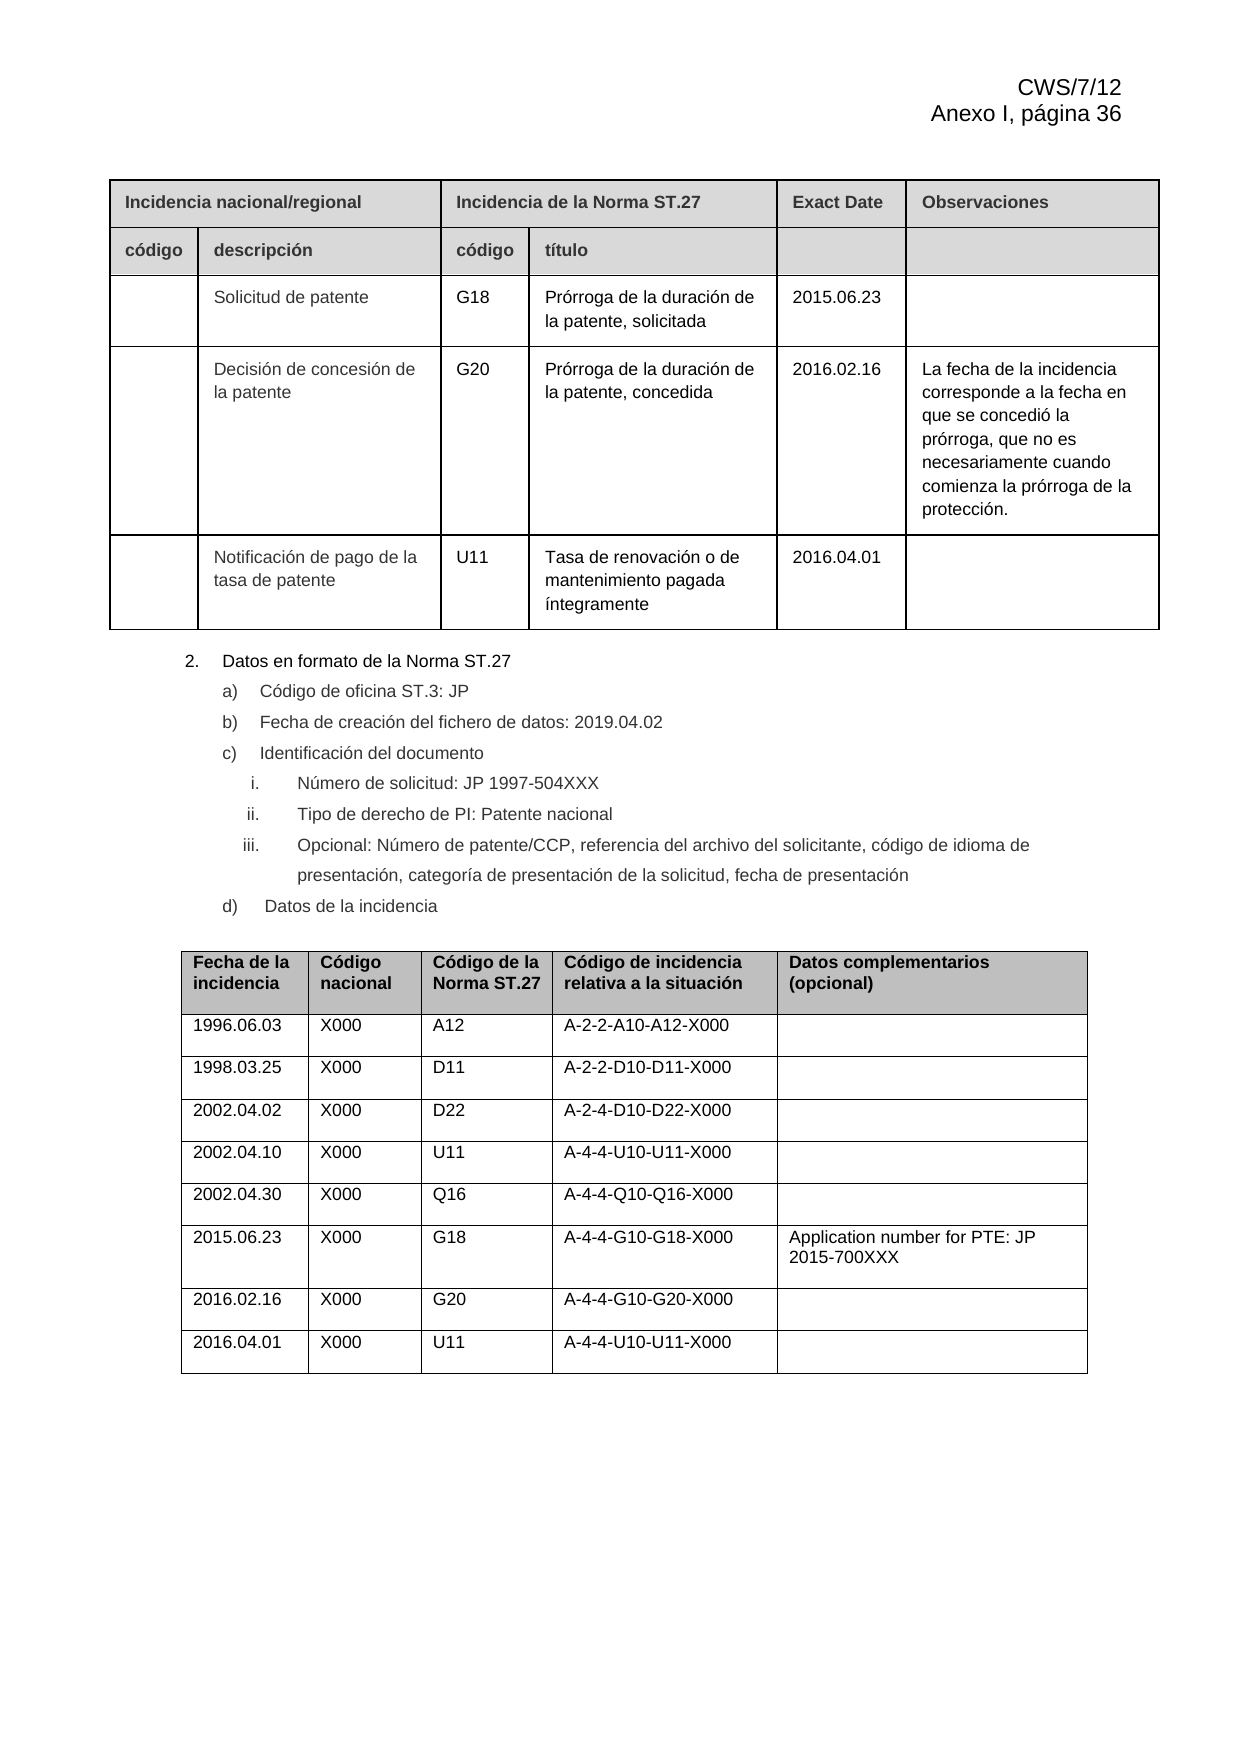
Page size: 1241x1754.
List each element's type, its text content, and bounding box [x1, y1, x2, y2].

table_cell [778, 228, 905, 274]
list Datos en formato de la Norma ST.27 [184, 651, 1122, 671]
table_cell [907, 228, 1158, 274]
table_cell 2002.04.30 [182, 1184, 308, 1225]
table_cell [111, 276, 197, 346]
table_cell A12 [422, 1015, 552, 1056]
list Tipo de derecho de PI: Patente nacional [259, 804, 1122, 824]
table_header Incidencia de la Norma ST.27 [442, 181, 776, 227]
table_header Incidencia nacional/regional [111, 181, 440, 227]
table_cell 2016.02.16 [778, 347, 905, 534]
table_cell [778, 1331, 1087, 1373]
table_cell título [530, 228, 776, 274]
list Código de oficina ST.3: JP [222, 681, 1122, 702]
table_cell G18 [422, 1226, 552, 1288]
list Identificación del documento [222, 742, 1122, 763]
table_cell 2016.04.01 [778, 536, 905, 629]
table_cell X000 [309, 1142, 421, 1183]
table_cell 2002.04.02 [182, 1100, 308, 1141]
table_header Código de la Norma ST.27 [422, 952, 552, 1014]
table_cell A-4-4-G10-G18-X000 [553, 1226, 777, 1288]
table_cell código [111, 228, 197, 274]
table_cell [778, 1289, 1087, 1330]
list Número de solicitud: JP 1997-504XXX [259, 773, 1122, 793]
table_cell X000 [309, 1226, 421, 1288]
table_cell G20 [422, 1289, 552, 1330]
table_cell 2016.02.16 [182, 1289, 308, 1330]
table_cell [778, 1100, 1087, 1141]
table_cell X000 [309, 1289, 421, 1330]
table_cell La fecha de la incidencia corresponde a la fecha en que se concedió la prórroga, que no es necesariamente cuando comienza la prórroga de la protección. [907, 347, 1158, 534]
list Opcional: Número de patente/CCP, referencia del archivo del solicitante, código de idioma de presentación, categoría de presentación de la solicitud, fecha de presentación [259, 834, 1122, 885]
table_cell D11 [422, 1057, 552, 1098]
table_header Fecha de la incidencia [182, 952, 308, 1014]
table_header Código nacional [309, 952, 421, 1014]
table_cell D22 [422, 1100, 552, 1141]
table_cell 1998.03.25 [182, 1057, 308, 1098]
table_cell Prórroga de la duración de la patente, solicitada [530, 276, 776, 346]
table_cell Q16 [422, 1184, 552, 1225]
table_header Exact Date [778, 181, 905, 227]
table_cell [111, 347, 197, 534]
table_header Observaciones [907, 181, 1158, 227]
table_cell 2002.04.10 [182, 1142, 308, 1183]
table_cell 2015.06.23 [182, 1226, 308, 1288]
table_cell X000 [309, 1331, 421, 1373]
table_cell [778, 1057, 1087, 1098]
table_cell [778, 1142, 1087, 1183]
list Fecha de creación del fichero de datos: 2019.04.02 [222, 712, 1122, 732]
table_cell 2016.04.01 [182, 1331, 308, 1373]
table_cell A-4-4-U10-U11-X000 [553, 1142, 777, 1183]
table_cell G20 [442, 347, 528, 534]
table_cell 1996.06.03 [182, 1015, 308, 1056]
table_cell X000 [309, 1184, 421, 1225]
table_cell Decisión de concesión de la patente [199, 347, 440, 534]
table_cell Notificación de pago de la tasa de patente [199, 536, 440, 629]
table_header Código de incidencia relativa a la situación [553, 952, 777, 1014]
table_cell U11 [422, 1331, 552, 1373]
table_cell U11 [442, 536, 528, 629]
table_cell [907, 276, 1158, 346]
table_cell A-2-2-D10-D11-X000 [553, 1057, 777, 1098]
table_cell [907, 536, 1158, 629]
table_cell G18 [442, 276, 528, 346]
table_cell código [442, 228, 528, 274]
table_cell [778, 1015, 1087, 1056]
table_cell U11 [422, 1142, 552, 1183]
table_header Datos complementarios (opcional) [778, 952, 1087, 1014]
table_cell X000 [309, 1057, 421, 1098]
table_cell Prórroga de la duración de la patente, concedida [530, 347, 776, 534]
table_cell [111, 536, 197, 629]
table_cell A-2-4-D10-D22-X000 [553, 1100, 777, 1141]
table_cell Application number for PTE: JP 2015-700XXX [778, 1226, 1087, 1288]
table_cell X000 [309, 1015, 421, 1056]
table_cell A-4-4-G10-G20-X000 [553, 1289, 777, 1330]
table_cell X000 [309, 1100, 421, 1141]
table_cell A-2-2-A10-A12-X000 [553, 1015, 777, 1056]
table_cell 2015.06.23 [778, 276, 905, 346]
list Datos de la incidencia [222, 896, 1122, 916]
table_cell [778, 1184, 1087, 1225]
table_cell A-4-4-Q10-Q16-X000 [553, 1184, 777, 1225]
table_cell descripción [199, 228, 440, 274]
table_cell Solicitud de patente [199, 276, 440, 346]
table_cell Tasa de renovación o de mantenimiento pagada íntegramente [530, 536, 776, 629]
table_cell A-4-4-U10-U11-X000 [553, 1331, 777, 1373]
